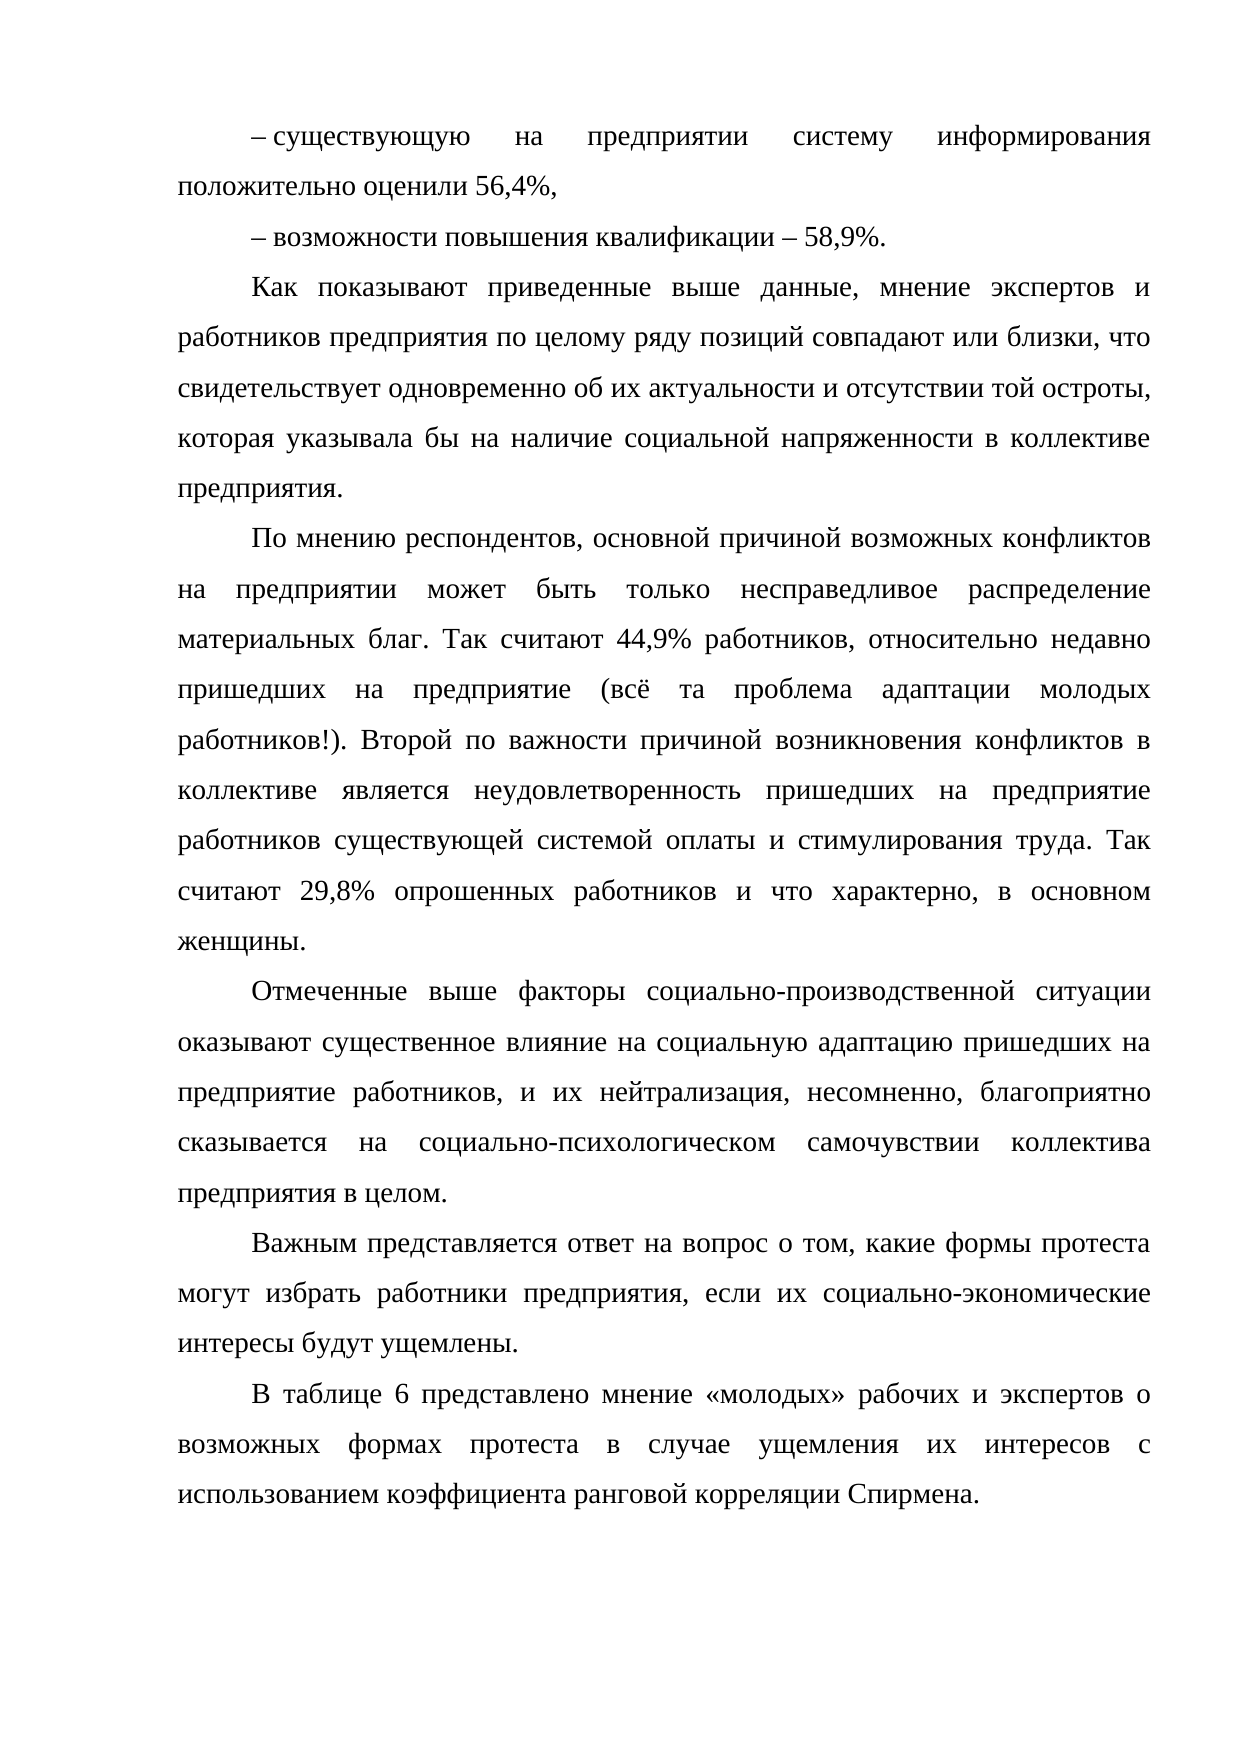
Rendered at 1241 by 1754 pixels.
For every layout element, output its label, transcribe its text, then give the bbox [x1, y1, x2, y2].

text – существующую на предприятии систему информирования положительно оценили 56,4%, [177, 118, 1152, 202]
text – возможности повышения квалификации – 58,9%. [177, 219, 1152, 252]
text Важным представляется ответ на вопрос о том, какие формы протеста могут избрать работники предприятия, если их социально-экономические интересы будут ущемлены. [177, 1225, 1152, 1359]
text Отмеченные выше факторы социально-производственной ситуации оказывают существенное влияние на социальную адаптацию пришедших на предприятие работников, и их нейтрализация, несомненно, благоприятно сказывается на социально-психологическом самочувствии коллектива предприятия в целом. [177, 973, 1152, 1208]
text Как показывают приведенные выше данные, мнение экспертов и работников предприятия по целому ряду позиций совпадают или близки, что свидетельствует одновременно об их актуальности и отсутствии той остроты, которая указывала бы на наличие социальной напряженности в коллективе предприятия. [177, 269, 1152, 504]
text По мнению респондентов, основной причиной возможных конфликтов на предприятии может быть только несправедливое распределение материальных благ. Так считают 44,9% работников, относительно недавно пришедших на предприятие (всё та проблема адаптации молодых работников!). Второй по важности причиной возникновения конфликтов в коллективе является неудовлетворенность пришедших на предприятие работников существующей системой оплаты и стимулирования труда. Так считают 29,8% опрошенных работников и что характерно, в основном женщины. [177, 521, 1152, 957]
text В таблице 6 представлено мнение «молодых» рабочих и экспертов о возможных формах протеста в случае ущемления их интересов с использованием коэффициента ранговой корреляции Спирмена. [177, 1376, 1152, 1510]
